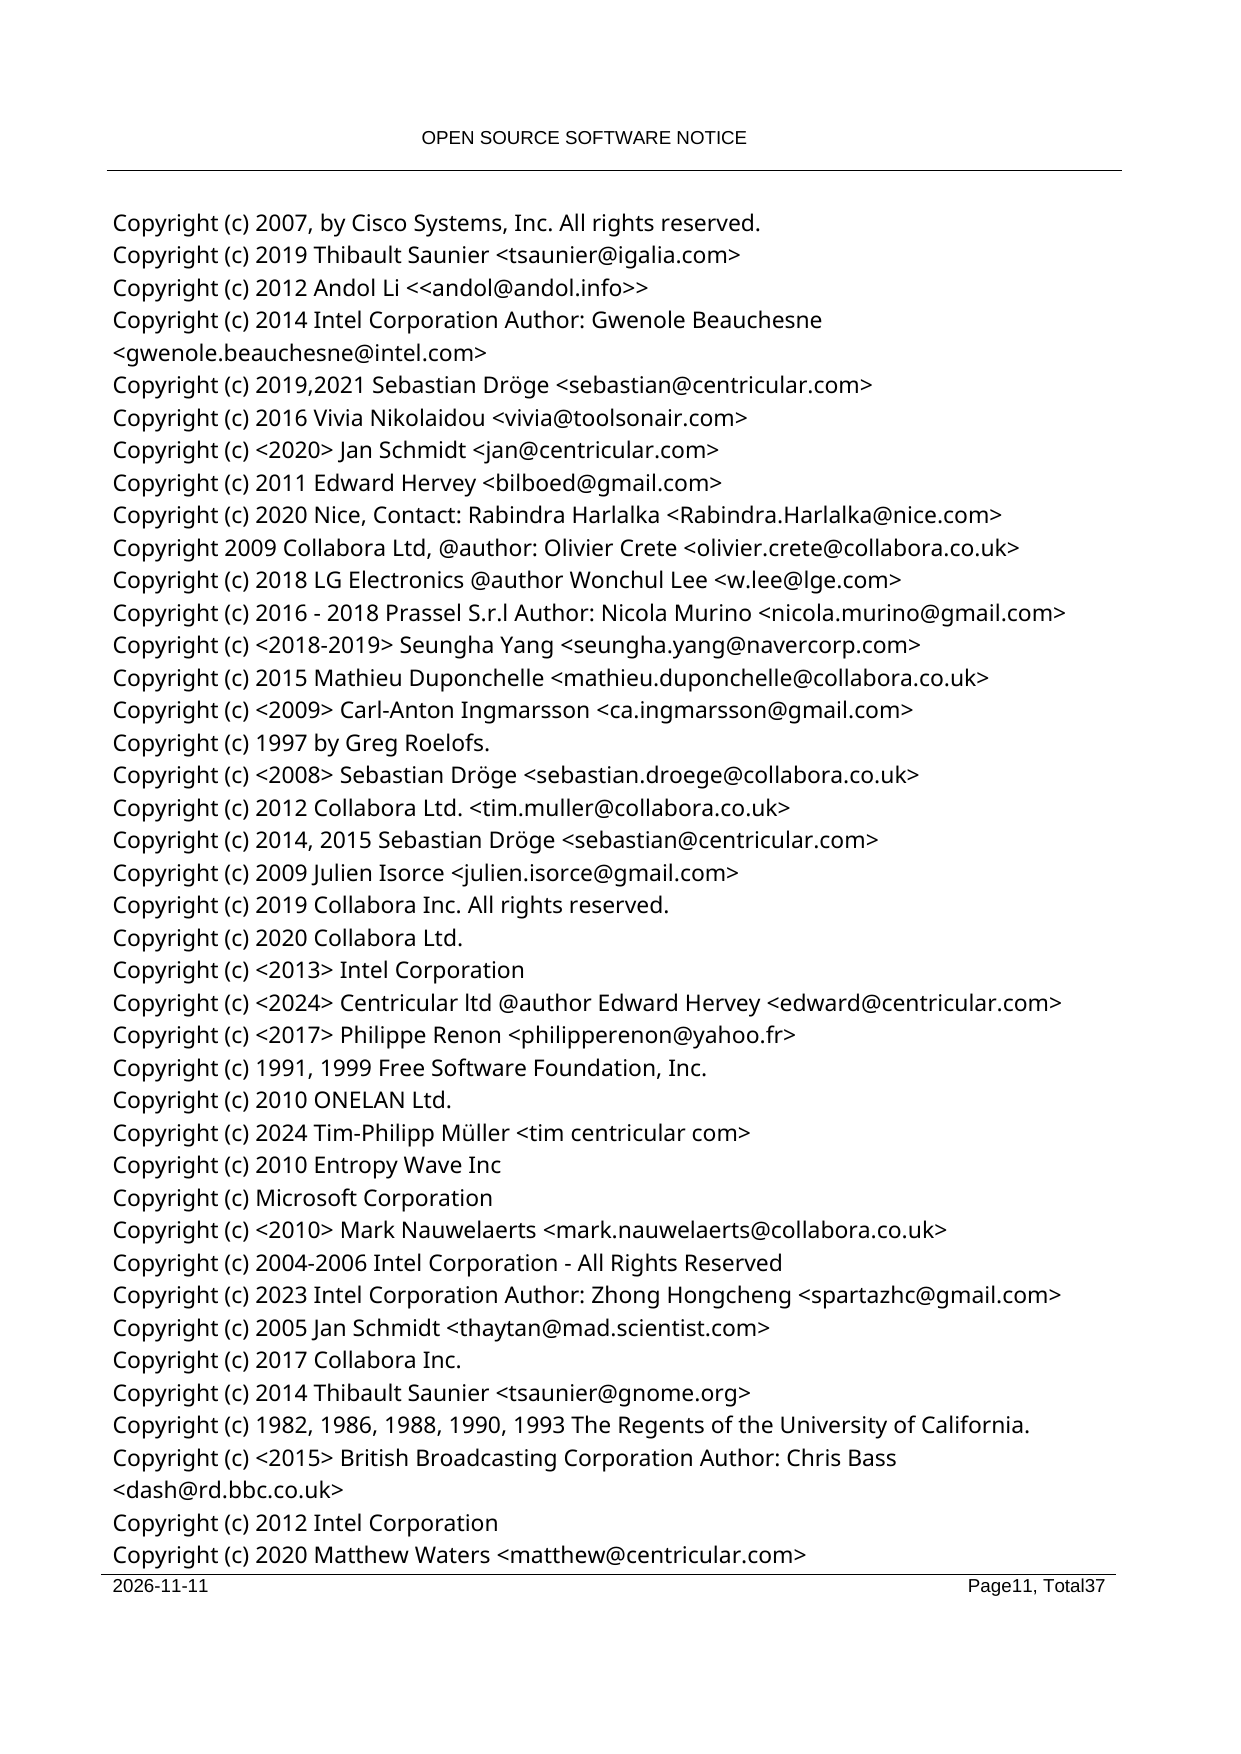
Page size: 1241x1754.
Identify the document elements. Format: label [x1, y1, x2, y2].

text [112, 206, 1128, 1571]
